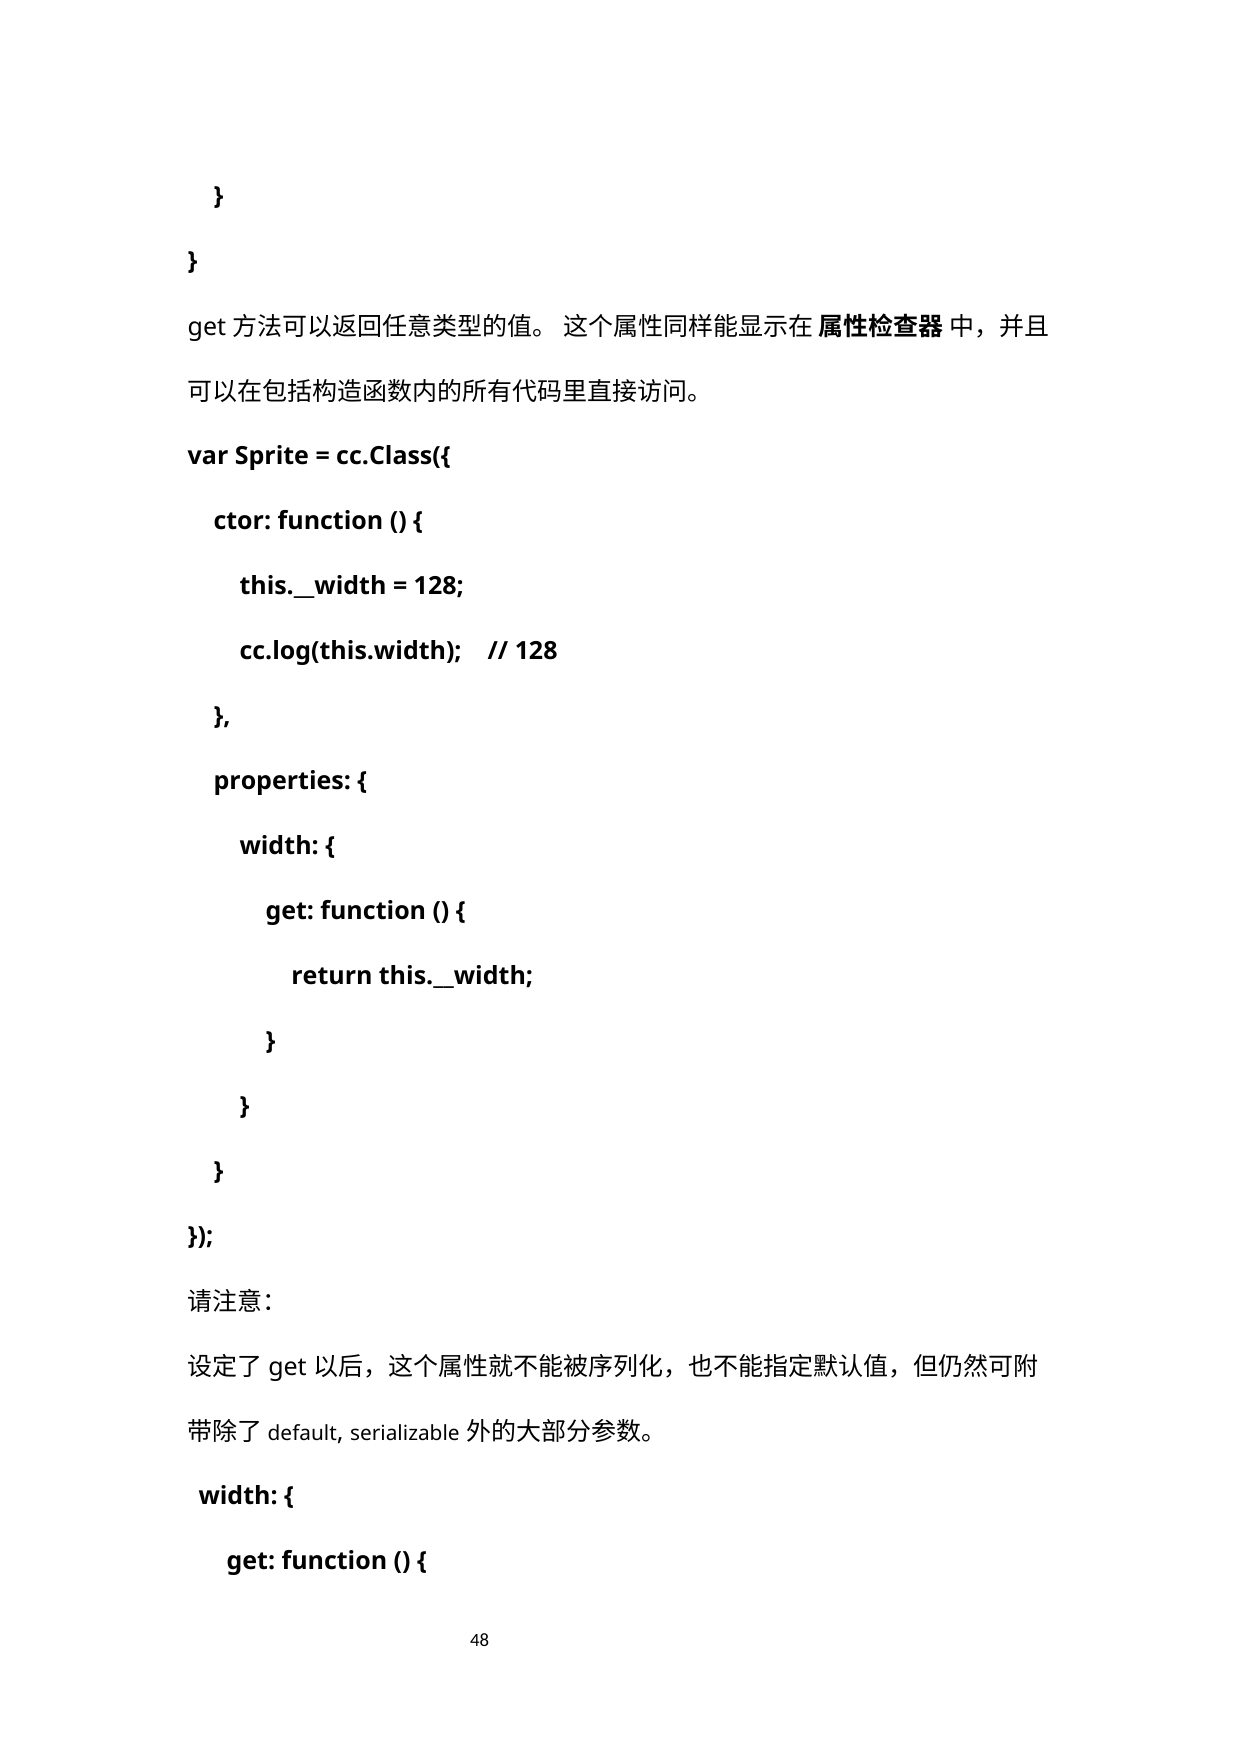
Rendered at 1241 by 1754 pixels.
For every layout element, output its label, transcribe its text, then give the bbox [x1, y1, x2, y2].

text width: { [187, 812, 1053, 877]
text get 方法可以返回任意类型的值。 这个属性同样能显示在 属性检查器 中，并且可以在包括构造函数内的所有代码里直接访问。 [187, 292, 1053, 422]
text ctor: function () { [187, 487, 1053, 552]
text cc.log(this.width); // 128 [187, 617, 1053, 682]
text }); [187, 1202, 1053, 1267]
text } [187, 227, 1053, 292]
text width: { [187, 1462, 1053, 1527]
text return this.__width; [187, 942, 1053, 1007]
text 请注意： [187, 1267, 1053, 1332]
text } [187, 1007, 1053, 1072]
text properties: { [187, 747, 1053, 812]
text get: function () { [187, 877, 1053, 942]
text } [187, 1137, 1053, 1202]
text var Sprite = cc.Class({ [187, 422, 1053, 487]
text 设定了 get 以后，这个属性就不能被序列化，也不能指定默认值，但仍然可附带除了default, serializable 外的大部分参数。 [187, 1332, 1053, 1462]
text }, [187, 682, 1053, 747]
text this.__width = 128; [187, 552, 1053, 617]
text get: function () { [187, 1527, 1053, 1592]
text } [187, 162, 1053, 227]
text } [187, 1072, 1053, 1137]
